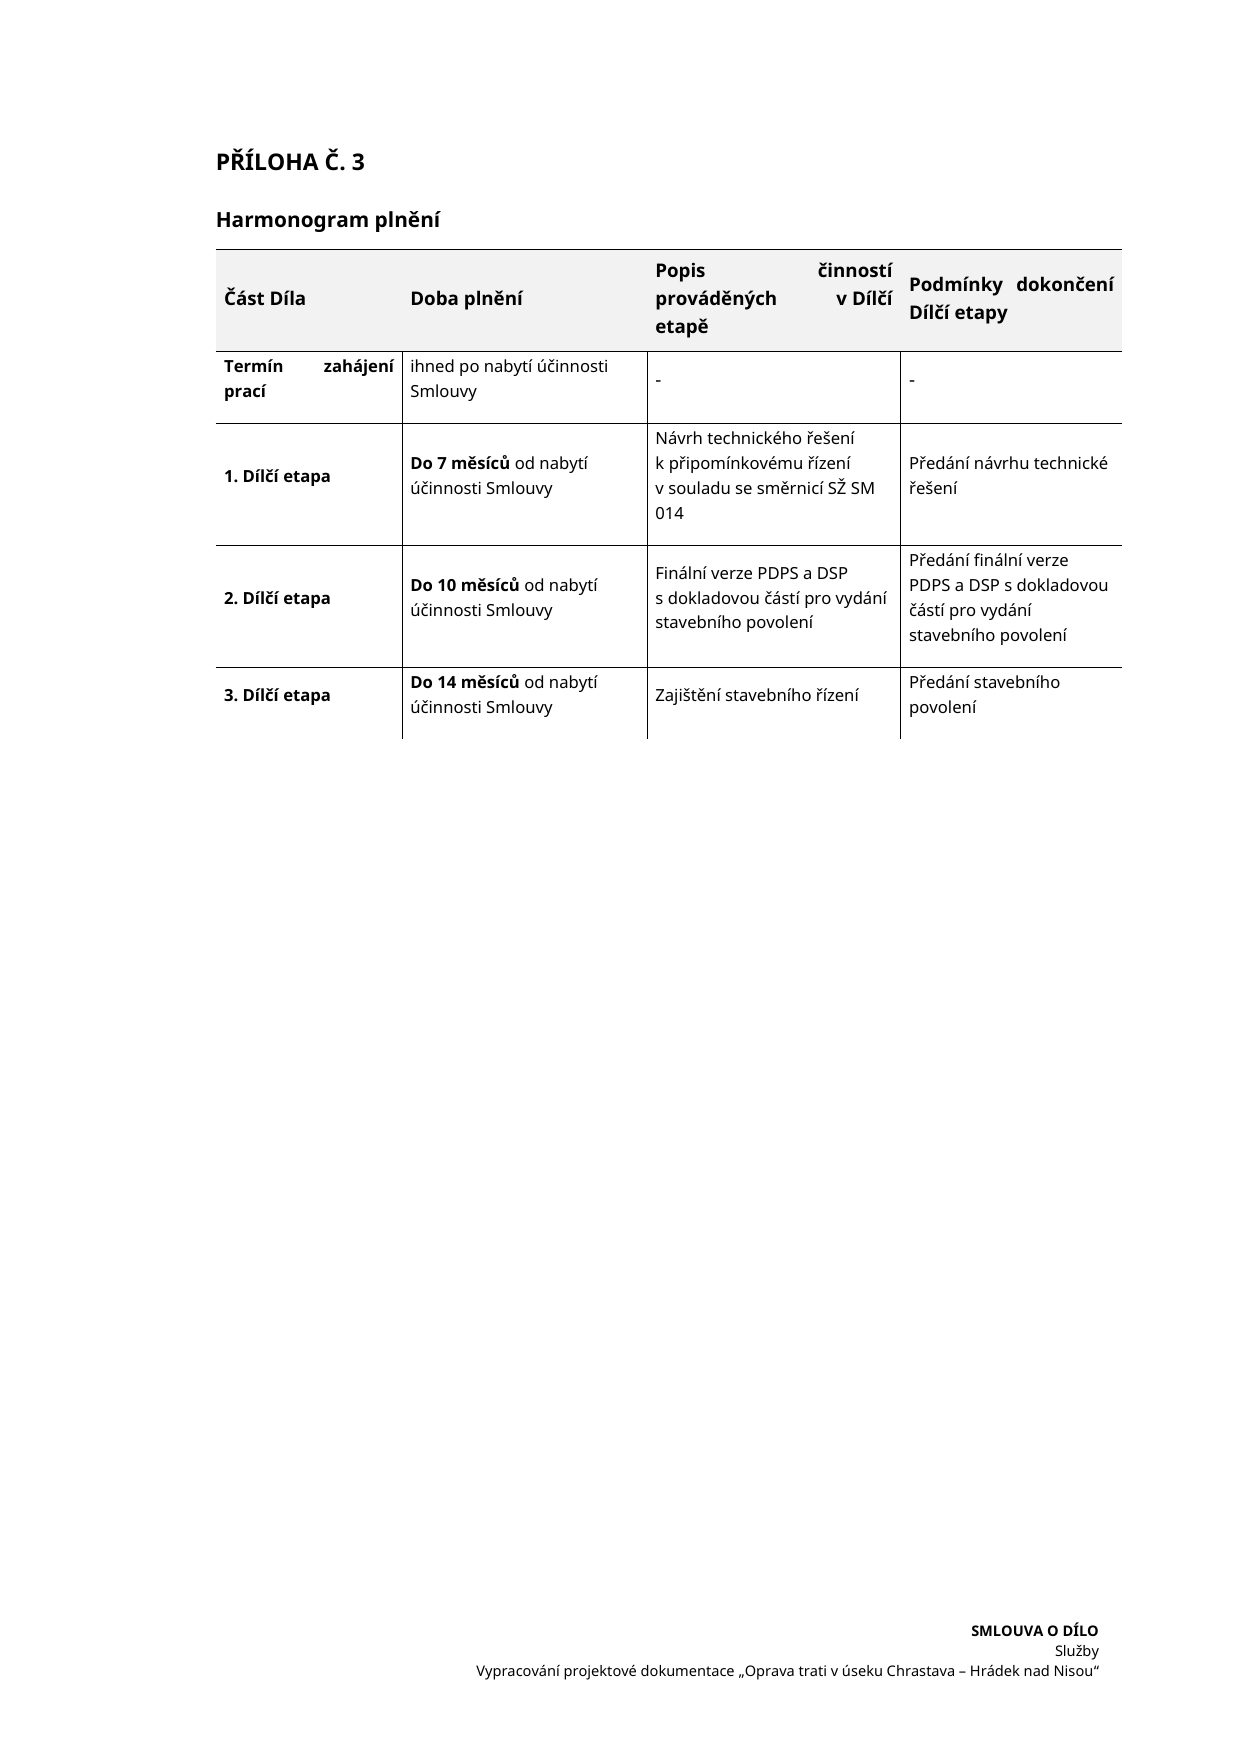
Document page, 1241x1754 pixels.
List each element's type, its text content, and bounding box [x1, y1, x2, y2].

table_cell Termín zahájení prací [216, 352, 402, 423]
table_header Popis činností prováděných v Dílčí etapě [647, 250, 901, 351]
table_cell Návrh technického řešení k připomínkovému řízení v souladu se směrnicí SŽ SM 014 [648, 424, 900, 545]
table_header Část Díla [216, 250, 402, 351]
table_cell - [901, 352, 1122, 423]
text Harmonogram plnění [216, 205, 1122, 233]
table_cell Do 7 měsíců od nabytí účinnosti Smlouvy [403, 424, 647, 545]
table_header Doba plnění [402, 250, 647, 351]
table_cell Do 10 měsíců od nabytí účinnosti Smlouvy [403, 546, 647, 667]
table_cell Zajištění stavebního řízení [648, 668, 900, 739]
table_cell Do 14 měsíců od nabytí účinnosti Smlouvy [403, 668, 647, 739]
table_cell 3. Dílčí etapa [216, 668, 402, 739]
table_cell 2. Dílčí etapa [216, 546, 402, 667]
table_cell Předání finální verze PDPS a DSP s dokladovou částí pro vydání stavebního povolení [901, 546, 1122, 667]
table_header Podmínky dokončení Dílčí etapy [901, 250, 1122, 351]
table_cell Předání stavebního povolení [901, 668, 1122, 739]
table_cell Finální verze PDPS a DSP s dokladovou částí pro vydání stavebního povolení [648, 546, 900, 667]
text Příloha č. 3 [216, 146, 1122, 177]
table_cell ihned po nabytí účinnosti Smlouvy [403, 352, 647, 423]
table_cell Předání návrhu technické řešení [901, 424, 1122, 545]
table_cell 1. Dílčí etapa [216, 424, 402, 545]
table_cell - [648, 352, 900, 423]
